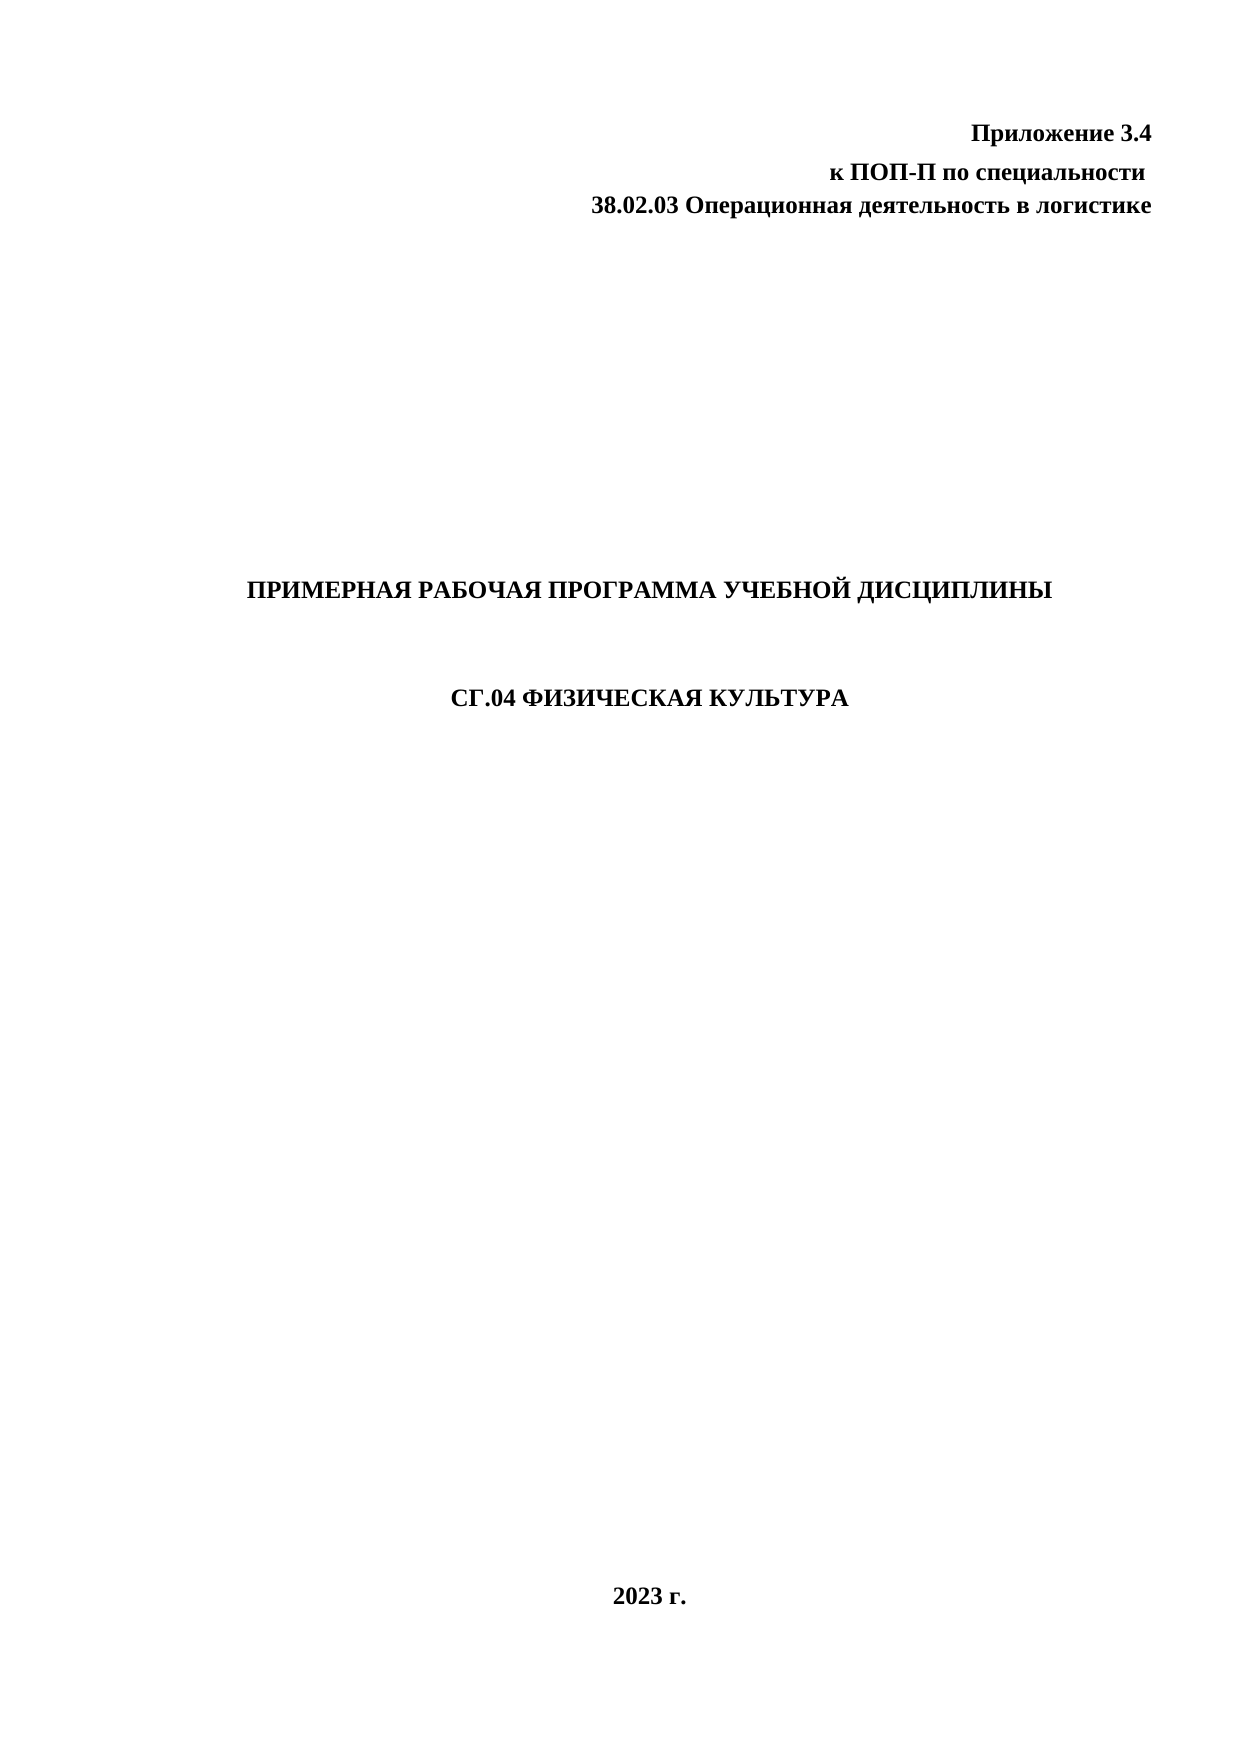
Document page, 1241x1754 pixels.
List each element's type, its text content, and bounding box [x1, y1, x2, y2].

text к ПОП-П по специальности 38.02.03 Операционная деятельность в логистике [148, 157, 1152, 219]
text 2023 г.СОДЕРЖАНИЕ [148, 1581, 1152, 1610]
text ПРИМЕРНАЯ РАБОЧАЯ ПРОГРАММА УЧЕБНОЙ ДИСЦИПЛИНЫ [148, 575, 1152, 604]
subtitle Приложение 3.4 [148, 118, 1152, 147]
text СГ.04 ФИЗИЧЕСКАЯ КУЛЬТУРА [148, 683, 1152, 712]
